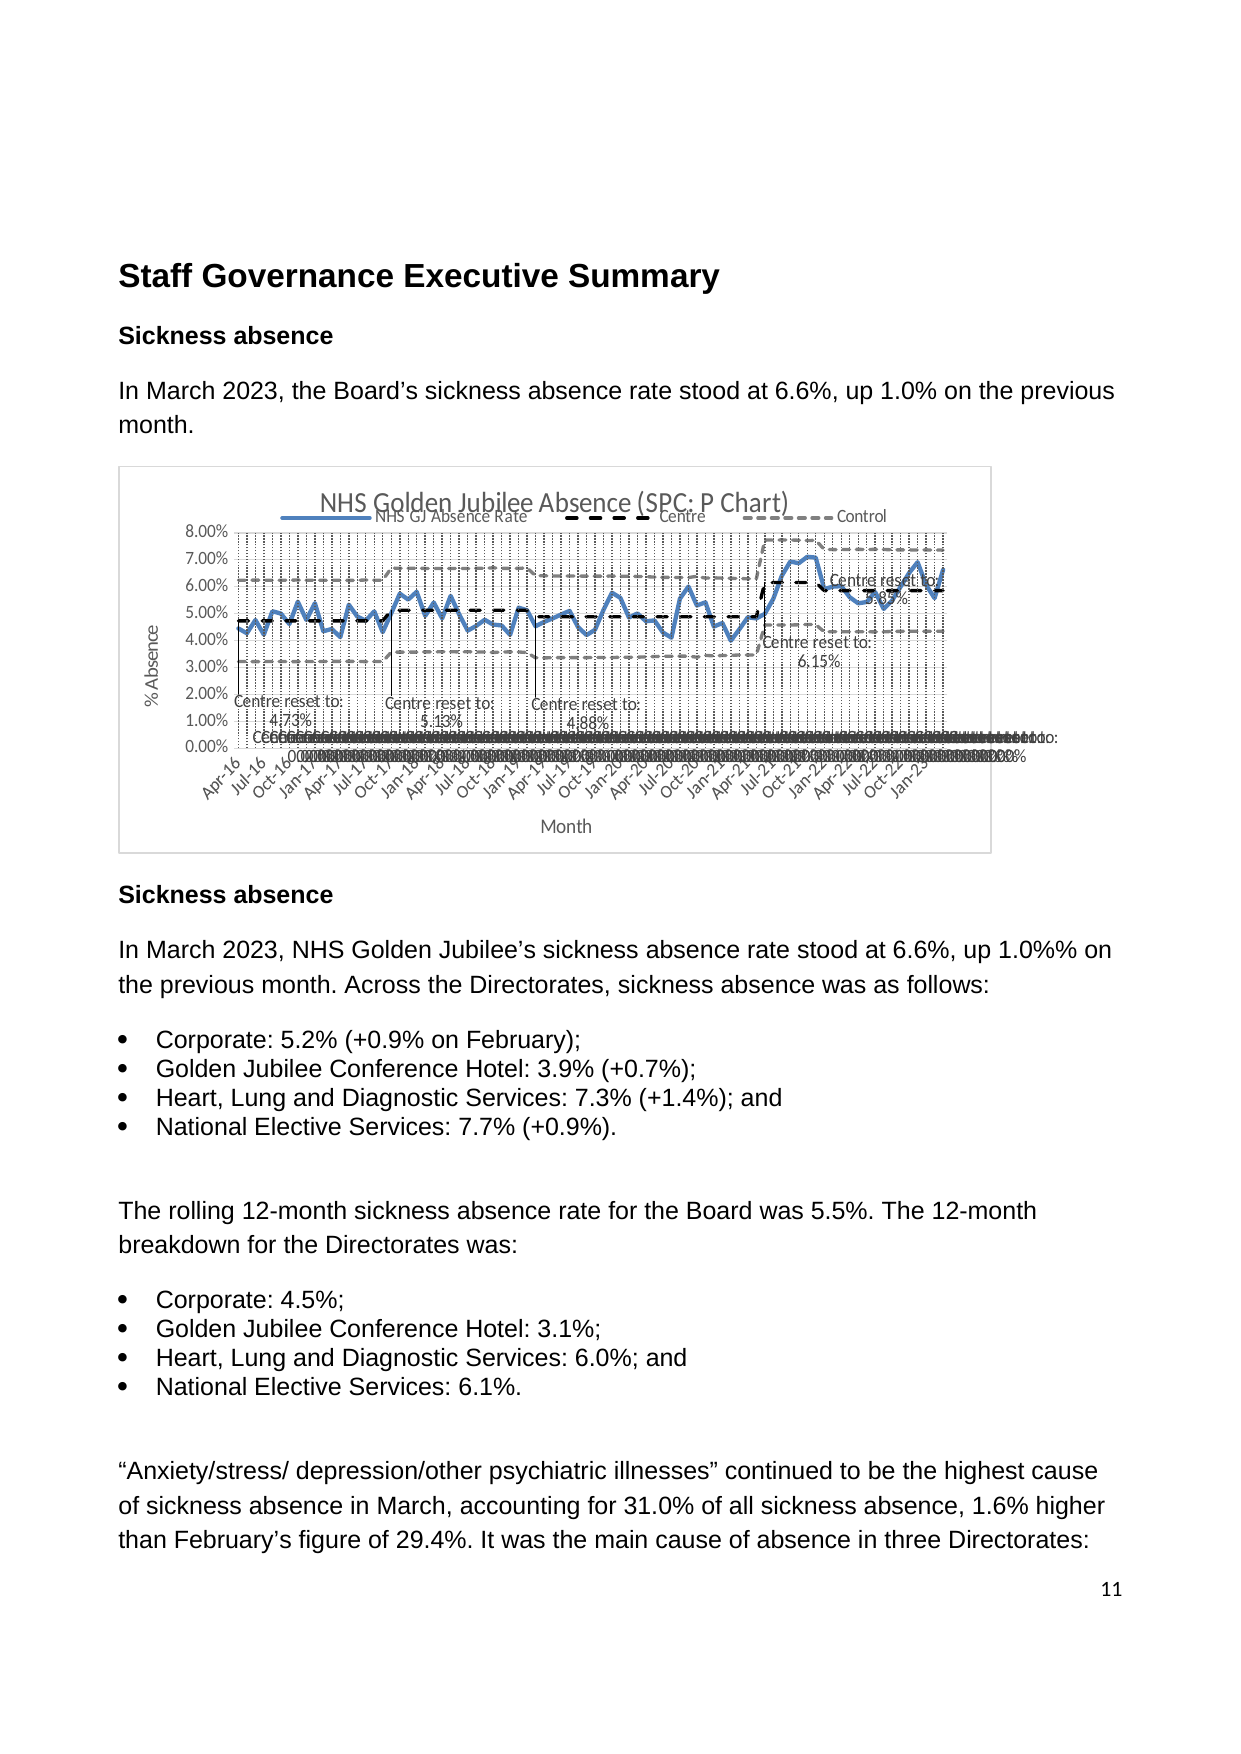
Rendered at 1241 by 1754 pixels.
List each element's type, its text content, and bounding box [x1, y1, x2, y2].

list Corporate: 5.2% (+0.9% on February); [118, 1025, 1122, 1054]
text In March 2023, the Board’s sickness absence rate stood at 6.6%, up 1.0% on the previous month. [118, 376, 1122, 439]
list National Elective Services: 7.7% (+0.9%). [118, 1111, 1122, 1140]
list Heart, Lung and Diagnostic Services: 6.0%; and [118, 1343, 1122, 1372]
text Staff Governance Executive Summary [118, 256, 1122, 294]
list Corporate: 4.5%; [118, 1285, 1122, 1314]
list National Elective Services: 6.1%. [118, 1372, 1122, 1401]
list Golden Jubilee Conference Hotel: 3.1%; [118, 1314, 1122, 1343]
list Heart, Lung and Diagnostic Services: 7.3% (+1.4%); and [118, 1083, 1122, 1111]
list Golden Jubilee Conference Hotel: 3.9% (+0.7%); [118, 1054, 1122, 1083]
text “Anxiety/stress/ depression/other psychiatric illnesses” continued to be the highest cause of sickness absence in March, accounting for 31.0% of all sickness absence, 1.6% higher than February’s figure of 29.4%. It was the main cause of absence in three Directorates: [118, 1456, 1122, 1554]
text The rolling 12-month sickness absence rate for the Board was 5.5%. The 12-month breakdown for the Directorates was: [118, 1196, 1122, 1259]
text Sickness absence [118, 321, 1122, 349]
text Sickness absence [118, 880, 1122, 908]
text In March 2023, NHS Golden Jubilee’s sickness absence rate stood at 6.6%, up 1.0%% on the previous month. Across the Directorates, sickness absence was as follows: [118, 935, 1122, 998]
